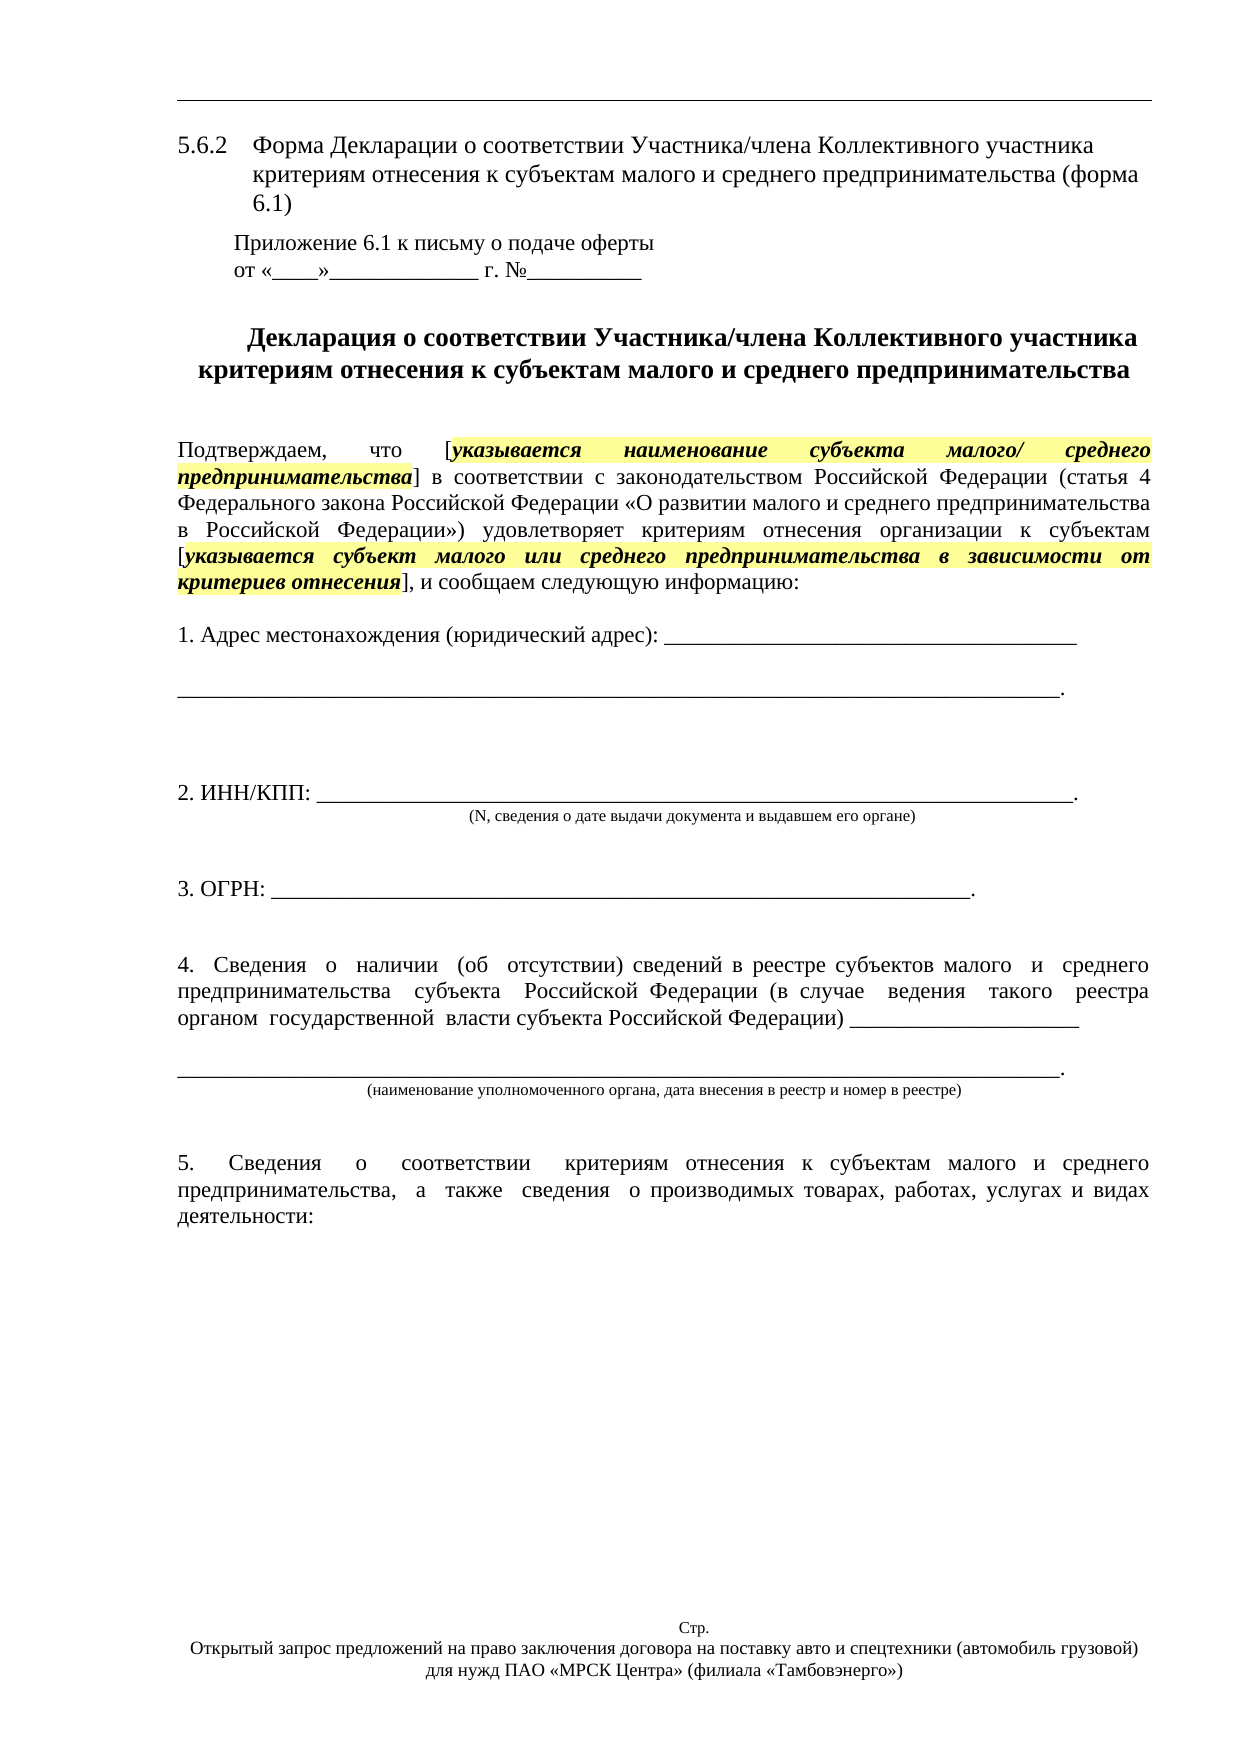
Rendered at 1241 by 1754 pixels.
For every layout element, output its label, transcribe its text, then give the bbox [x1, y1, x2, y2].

text (наименование уполномоченного органа, дата внесения в реестр и номер в реестре) [177, 1080, 1152, 1099]
text 3. ОГРН: _____________________________________________________________. [177, 875, 1152, 901]
text Подтверждаем, что [указывается наименование субъекта малого/ среднего предпринимательства] в соответствии с законодательством Российской Федерации (статья 4 Федерального закона Российской Федерации «О развитии малого и среднего предпринимательства в Российской Федерации») удовлетворяет критериям отнесения организации к субъектам [указывается субъект малого или среднего предпринимательства в зависимости от критериев отнесения], и сообщаем следующую информацию: [177, 437, 1152, 568]
text 4. Сведения о наличии (об отсутствии) сведений в реестре субъектов малого и среднего предпринимательства субъекта Российской Федерации (в случае ведения такого реестра органом государственной власти субъекта Российской Федерации) ____________________ [177, 951, 1152, 1030]
text 1. Адрес местонахождения (юридический адрес): ____________________________________ [177, 621, 1152, 647]
text 5. Сведения о соответствии критериям отнесения к субъектам малого и среднего предпринимательства, а также сведения о производимых товарах, работах, услугах и видах деятельности: [177, 1149, 1152, 1228]
text (N, сведения о дате выдачи документа и выдавшем его органе) [177, 806, 1152, 825]
subtitle Форма Декларации о соответствии Участника/члена Коллективного участника критериям отнесения к субъектам малого и среднего предпринимательства (форма 6.1) [177, 131, 1152, 217]
text Декларация о соответствии Участника/члена Коллективного участника критериям отнесения к субъектам малого и среднего предпринимательства [177, 322, 1152, 384]
text Приложение 6.1 к письму о подаче оферты от «____»_____________ г. №__________ [233, 229, 1152, 282]
text 2. ИНН/КПП: __________________________________________________________________. [177, 779, 1152, 806]
text _____________________________________________________________________________. [177, 1054, 1152, 1080]
text _____________________________________________________________________________. [177, 674, 1152, 700]
